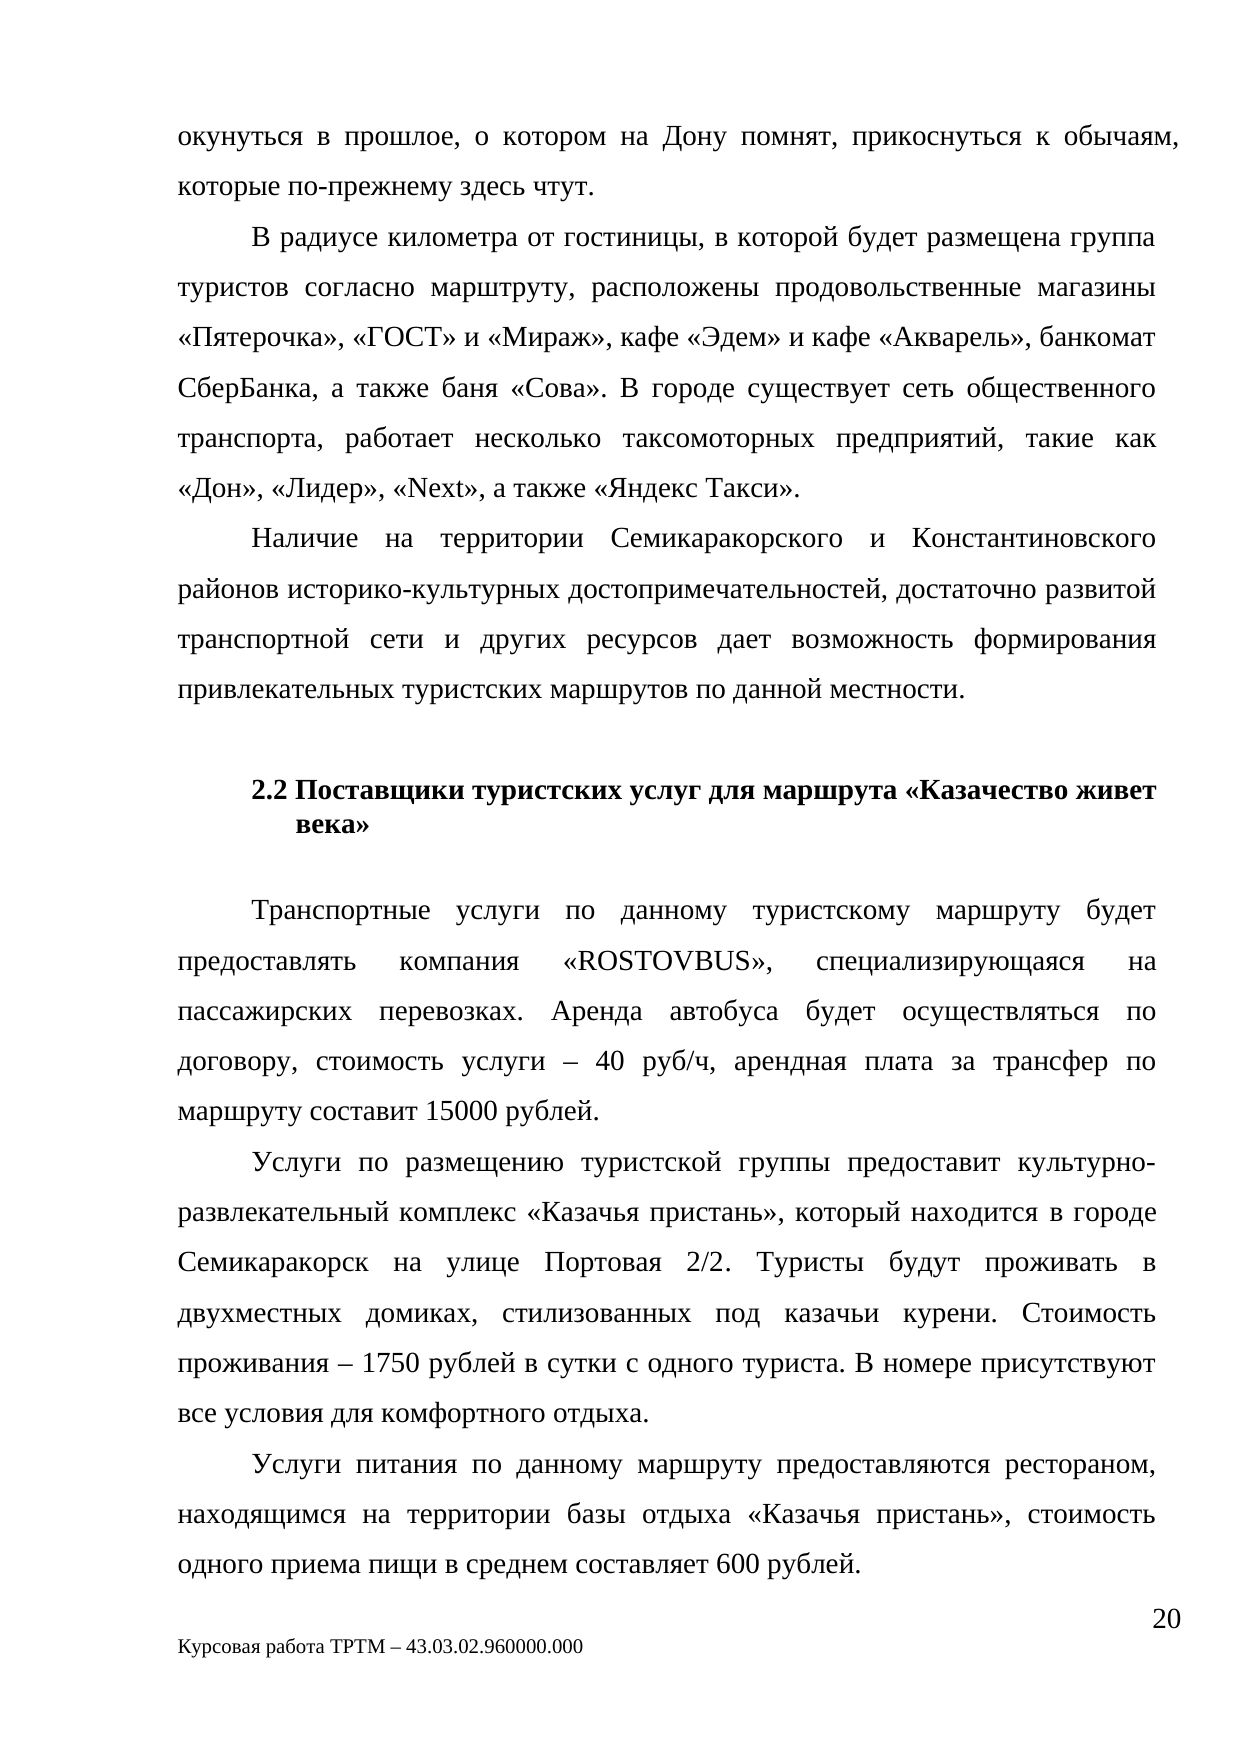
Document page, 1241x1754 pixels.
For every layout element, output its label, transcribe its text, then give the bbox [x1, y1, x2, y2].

text В радиусе километра от гостиницы, в которой будет размещена группа туристов согласно марштруту, расположены продовольственные магазины «Пятерочка», «ГОСТ» и «Мираж», кафе «Эдем» и кафе «Акварель», банкомат СберБанка, а также баня «Сова». В городе существует сеть общественного транспорта, работает несколько таксомоторных предприятий, такие как «Дон», «Лидер», «Next», а также «Яндекс Такси». [177, 219, 1157, 504]
text Транспортные услуги по данному туристскому маршруту будет предоставлять компания «ROSTOVBUS», специализирующаяся на пассажирских перевозках. Аренда автобуса будет осуществляться по договору, стоимость услуги – 40 руб/ч, арендная плата за трансфер по маршруту составит 15000 рублей. [177, 892, 1157, 1127]
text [177, 118, 1181, 202]
text Услуги по размещению туристской группы предоставит культурно-развлекательный комплекс «Казачья пристань», который находится в городе Семикаракорск на улице Портовая 2/2. Туристы будут проживать в двухместных домиках, стилизованных под казачьи курени. Стоимость проживания – 1750 рублей в сутки с одного туриста. В номере присутствуют все условия для комфортного отдыха. [177, 1144, 1157, 1429]
text Услуги питания по данному маршруту предоставляются рестораном, находящимся на территории базы отдыха «Казачья пристань», стоимость одного приема пищи в среднем составляет 600 рублей. [177, 1446, 1157, 1580]
text 2.2 Поставщики туристских услуг для маршрута «Казачество живет века» [251, 772, 1181, 839]
text Наличие на территории Семикаракорского и Константиновского районов историко-культурных достопримечательностей, достаточно развитой транспортной сети и других ресурсов дает возможность формирования привлекательных туристских маршрутов по данной местности. [177, 521, 1157, 705]
